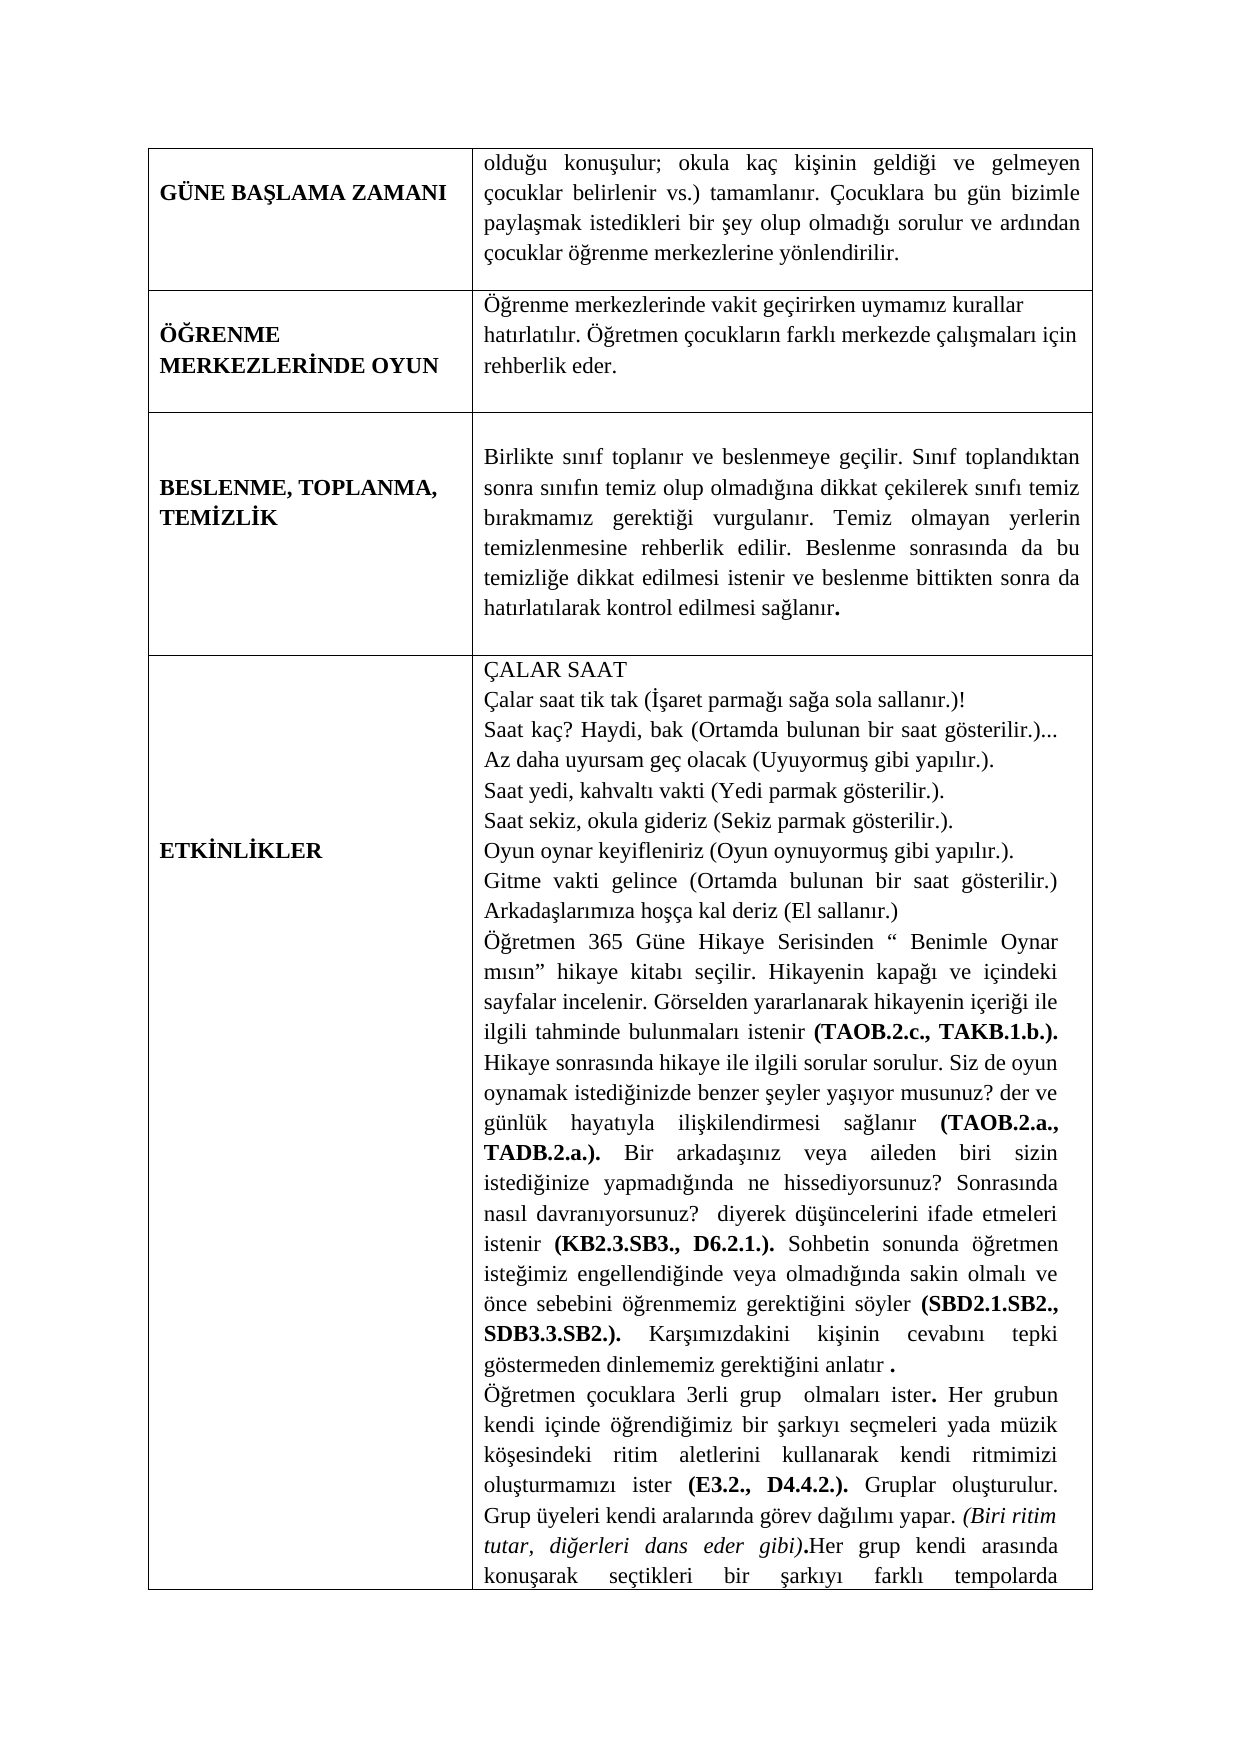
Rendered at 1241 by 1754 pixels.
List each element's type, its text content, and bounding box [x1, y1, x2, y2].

table_cell BESLENME, TOPLANMA, TEMİZLİK [149, 413, 472, 655]
table_cell ETKİNLİKLER [149, 656, 472, 1588]
table_cell ÖĞRENME MERKEZLERİNDE OYUN [149, 291, 472, 412]
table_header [473, 149, 1092, 290]
table_cell Birlikte sınıf toplanır ve beslenmeye geçilir. Sınıf toplandıktan sonra sınıfın temiz olup olmadığına dikkat çekilerek sınıfı temiz bırakmamız gerektiği vurgulanır. Temiz olmayan yerlerin temizlenmesine rehberlik edilir. Beslenme sonrasında da bu temizliğe dikkat edilmesi istenir ve beslenme bittikten sonra da hatırlatılarak kontrol edilmesi sağlanır. [473, 413, 1092, 655]
table_header GÜNE BAŞLAMA ZAMANI [149, 149, 472, 290]
table_cell Öğrenme merkezlerinde vakit geçirirken uymamız kurallar hatırlatılır. Öğretmen çocukların farklı merkezde çalışmaları için rehberlik eder. [473, 291, 1092, 412]
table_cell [473, 656, 1092, 1588]
